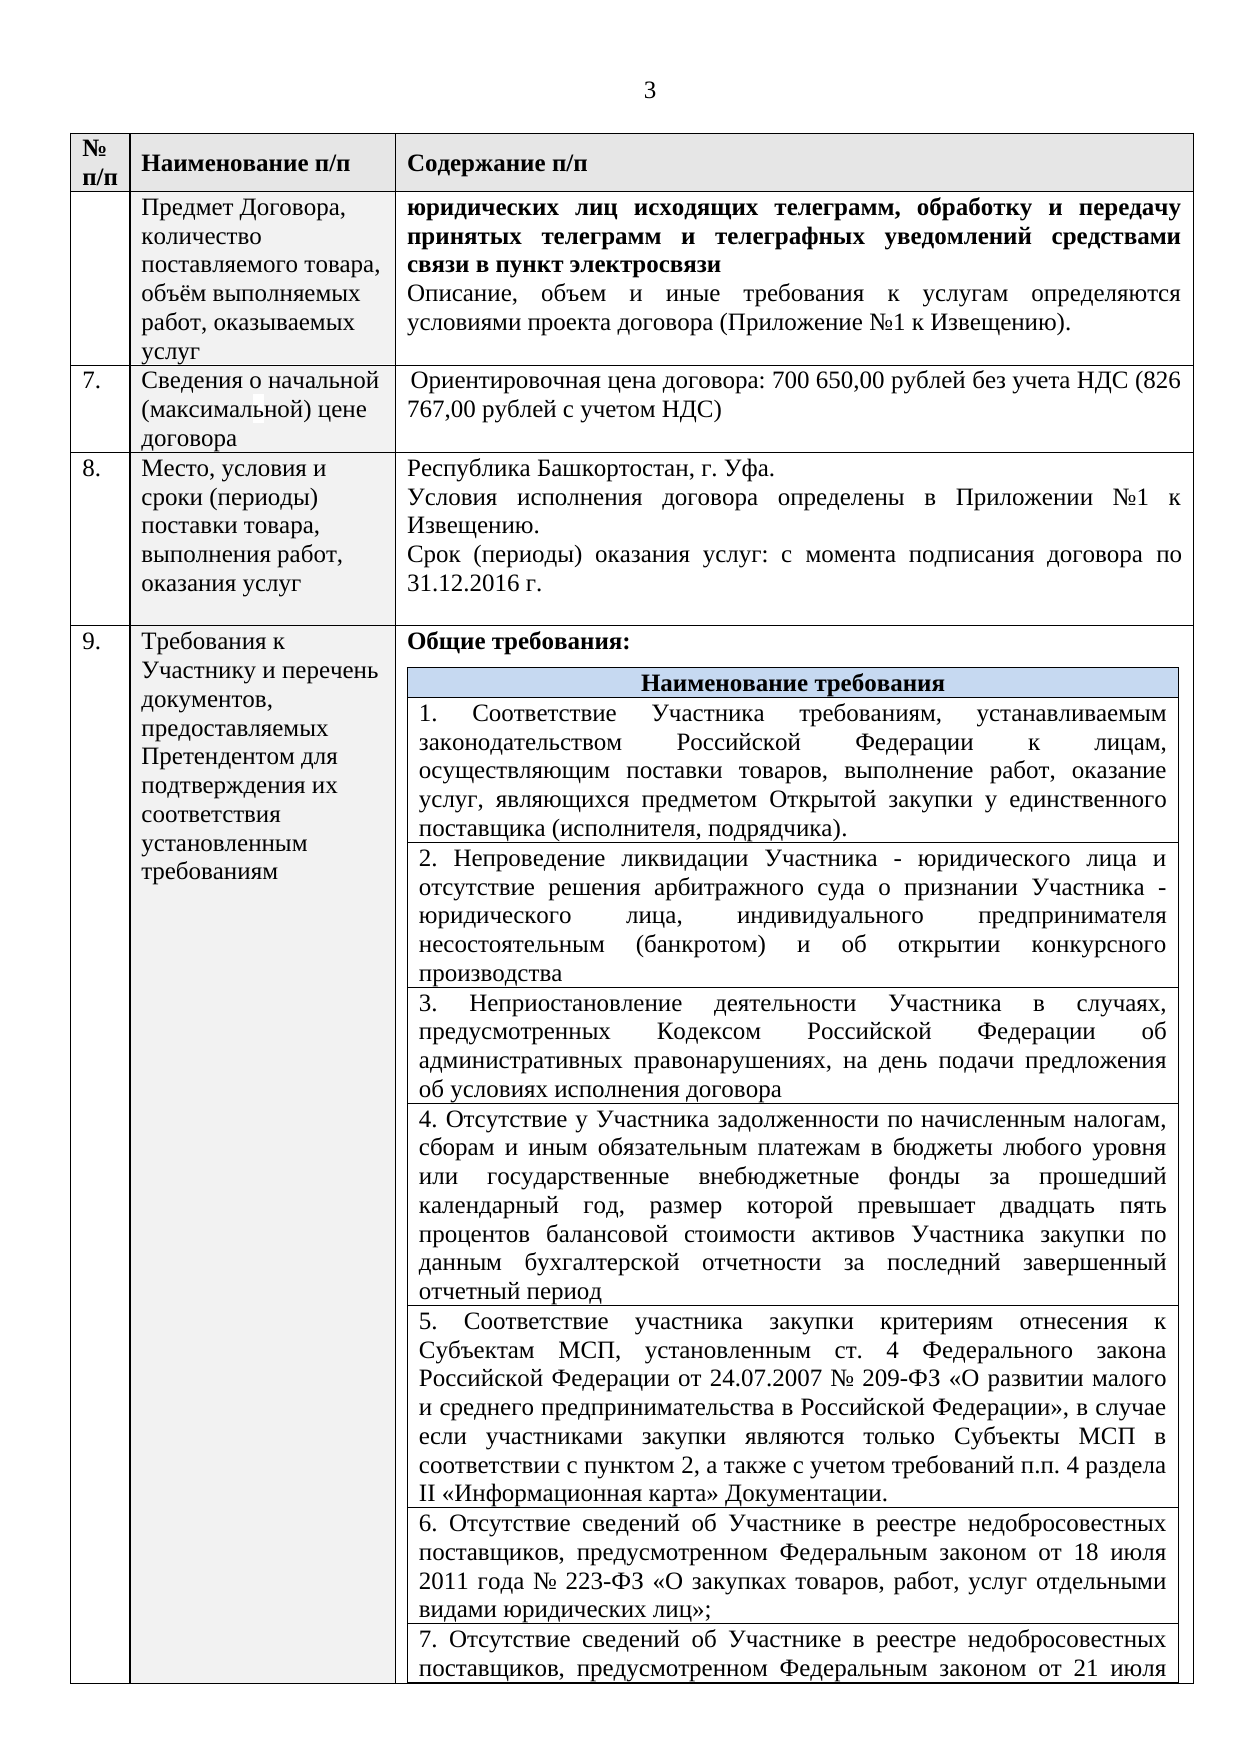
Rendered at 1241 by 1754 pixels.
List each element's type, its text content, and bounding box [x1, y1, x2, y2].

table_cell Сведения о начальной (максимальной) цене договора [131, 366, 395, 452]
table_header Наименование п/п [131, 134, 395, 191]
table_cell Общие требования: [396, 626, 1193, 1683]
table_cell Ориентировочная цена договора: 700 650,00 рублей без учета НДС (826 767,00 рублей с учетом НДС) [396, 366, 1193, 452]
table_header Содержание п/п [396, 134, 1193, 191]
table_cell [71, 366, 129, 452]
table_cell [71, 626, 129, 1683]
table_cell [71, 453, 129, 625]
table_cell Место, условия и сроки (периоды) поставки товара, выполнения работ, оказания услуг [131, 453, 395, 625]
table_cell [131, 626, 395, 1683]
table_cell Республика Башкортостан, г. Уфа. Условия исполнения договора определены в Приложении №1 к Извещению. Срок (периоды) оказания услуг: с момента подписания договора по 31.12.2016 г. [396, 453, 1193, 625]
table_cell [131, 192, 395, 364]
table_header № п/п [71, 134, 129, 191]
table_cell [71, 192, 129, 364]
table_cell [396, 192, 1193, 364]
